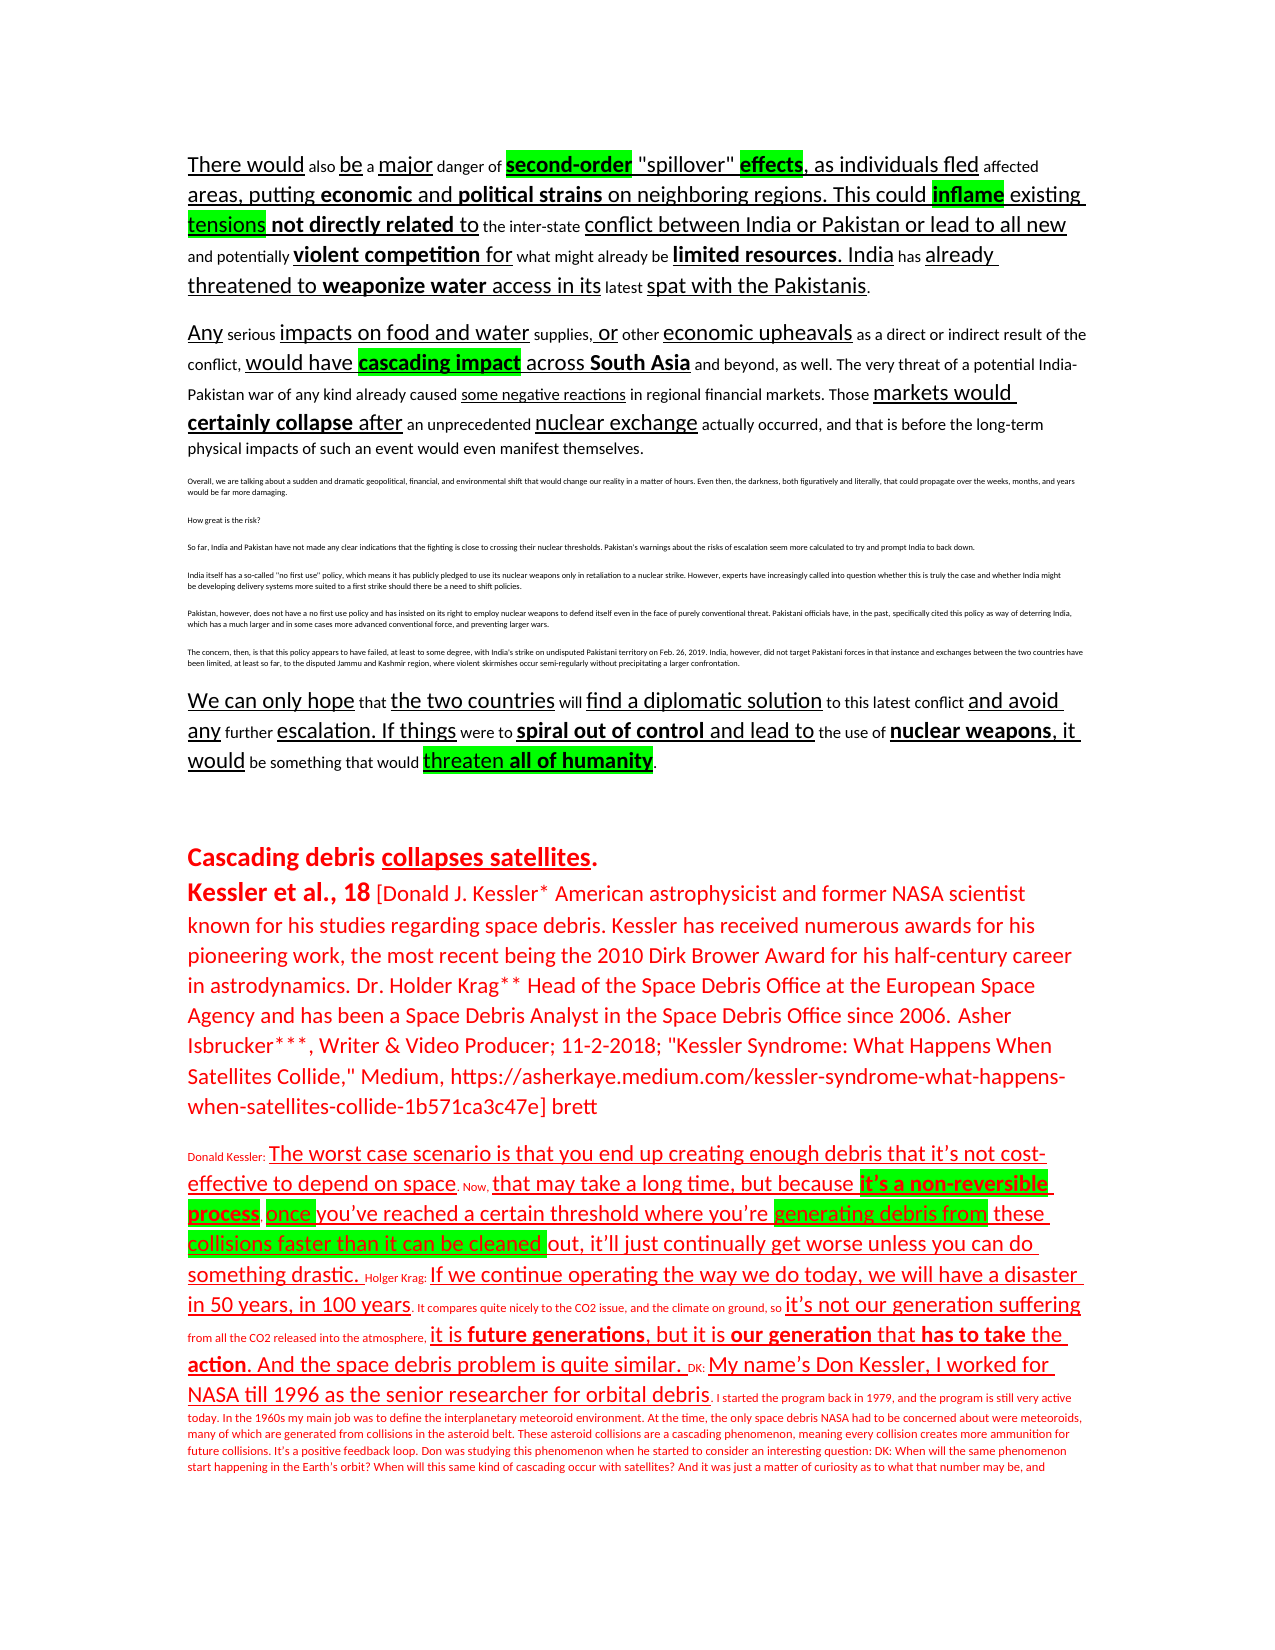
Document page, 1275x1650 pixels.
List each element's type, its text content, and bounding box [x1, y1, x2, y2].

text Overall, we are talking about a sudden and dramatic geopolitical, financial, and environmental shift that would change our reality in a matter of hours. Even then, the darkness, both figuratively and literally, that could propagate over the weeks, months, and years would be far more damaging. [187, 476, 1087, 498]
text We can only hope that the two countries will find a diplomatic solution to this latest conflict and avoid any further escalation. If things were to spiral out of control and lead to the use of nuclear weapons, it would be something that would threaten all of humanity. [187, 686, 1087, 774]
text There would also be a major danger of second-order "spillover" effects, as individuals fled affected areas, putting economic and political strains on neighboring regions. This could inflame existing tensions not directly related to the inter-state conflict between India or Pakistan or lead to all new and potentially violent competition for what might already be limited resources. India has already threatened to weaponize water access in its latest spat with the Pakistanis. [187, 150, 1087, 299]
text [187, 1139, 1087, 1474]
text Any serious impacts on food and water supplies, or other economic upheavals as a direct or indirect result of the conflict, would have cascading impact across South Asia and beyond, as well. The very threat of a potential India-Pakistan war of any kind already caused some negative reactions in regional financial markets. Those markets would certainly collapse after an unprecedented nuclear exchange actually occurred, and that is before the long-term physical impacts of such an event would even manifest themselves. [187, 318, 1087, 458]
text Kessler et al., 18 [Donald J. Kessler* American astrophysicist and former NASA scientist known for his studies regarding space debris. Kessler has received numerous awards for his pioneering work, the most recent being the 2010 Dirk Brower Award for his half-century career in astrodynamics. Dr. Holder Krag** Head of the Space Debris Office at the European Space Agency and has been a Space Debris Analyst in the Space Debris Office since 2006. Asher Isbrucker***, Writer & Video Producer; 11-2-2018; "Kessler Syndrome: What Happens When Satellites Collide," Medium, https://asherkaye.medium.com/kessler-syndrome-what-happens-when-satellites-collide-1b571ca3c47e] brett [187, 876, 1087, 1120]
subtitle Cascading debris collapses satellites. [187, 840, 1087, 873]
